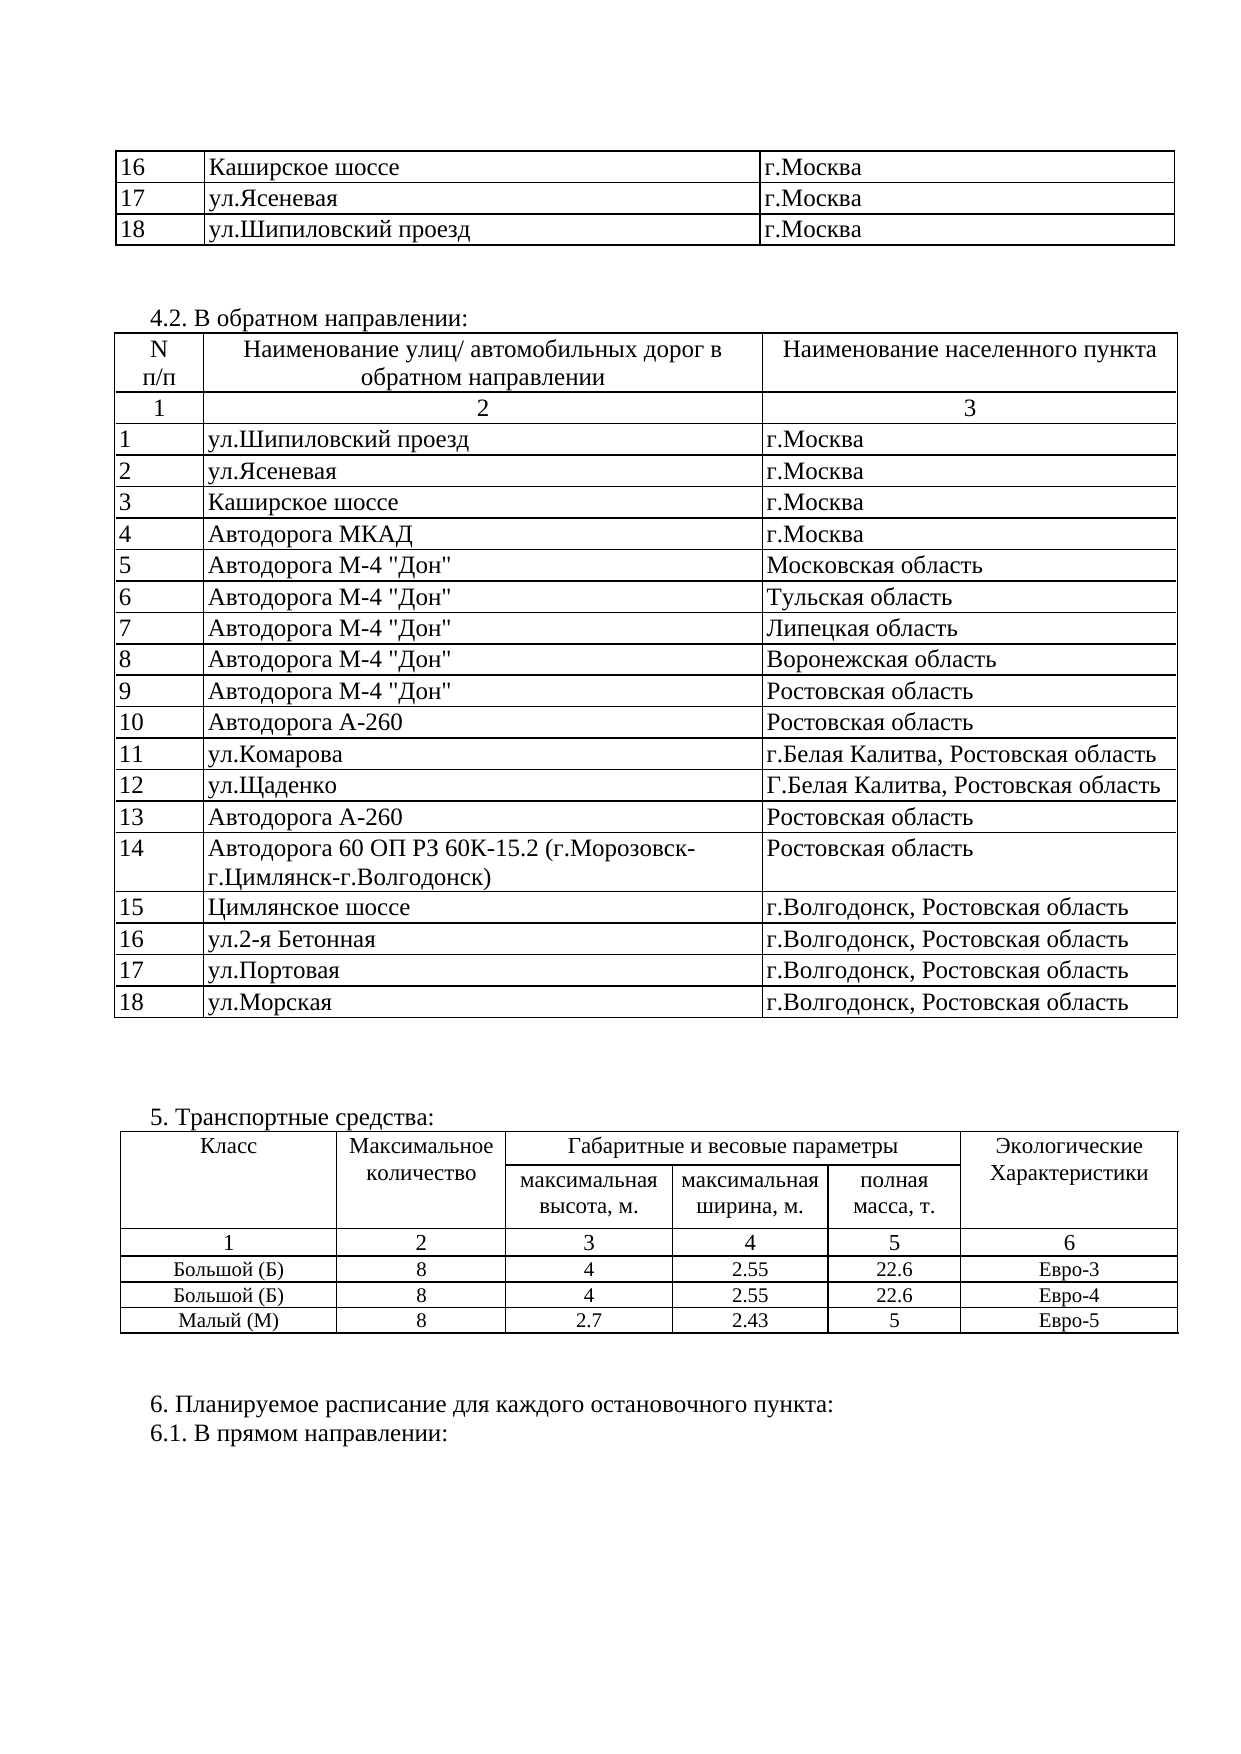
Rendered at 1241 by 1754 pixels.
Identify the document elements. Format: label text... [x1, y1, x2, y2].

table_cell 7 [115, 613, 203, 643]
table_cell Евро-4 [961, 1283, 1177, 1307]
table_header N п/п [115, 334, 203, 391]
table_cell Автодорога М-4 "Дон" [204, 645, 762, 674]
table_header Максимальное количество [337, 1132, 505, 1227]
table_cell 6 [961, 1229, 1177, 1255]
table_cell 14 [115, 833, 203, 891]
table_cell г.Москва [761, 152, 1174, 181]
table_cell г.Волгодонск, Ростовская область [763, 985, 1177, 1017]
table_cell 2.7 [506, 1308, 672, 1332]
table_cell 6 [115, 581, 203, 611]
table_cell Липецкая область [763, 611, 1177, 643]
table_cell полная масса, т. [829, 1166, 960, 1227]
table_cell 8 [115, 644, 203, 674]
table_cell 8 [337, 1308, 505, 1332]
table_cell 4 [506, 1257, 672, 1281]
table_cell 5 [115, 550, 203, 580]
table_cell Автодорога М-4 "Дон" [204, 613, 762, 643]
table_cell Тульская область [763, 580, 1177, 611]
table_cell 2.43 [673, 1308, 827, 1332]
table_cell 18 [117, 215, 204, 244]
table_cell Автодорога М-4 "Дон" [204, 582, 762, 611]
table_header Габаритные и весовые параметры [506, 1132, 960, 1164]
text 4.2. В обратном направлении: [150, 303, 1090, 332]
table_cell 3 [506, 1229, 672, 1255]
table_cell 15 [115, 892, 203, 922]
table_cell Автодорога 60 ОП РЗ 60К-15.2 (г.Морозовск-г.Цимлянск-г.Волгодонск) [204, 833, 762, 891]
table_cell ул.2-я Бетонная [204, 924, 762, 954]
table_cell 2.55 [673, 1257, 827, 1281]
table_cell 16 [117, 152, 204, 181]
table_cell 22.6 [829, 1283, 960, 1307]
table_cell 1 [115, 424, 203, 454]
table_cell 3 [763, 391, 1177, 423]
table_cell г.Волгодонск, Ростовская область [763, 891, 1177, 922]
table_cell 12 [115, 770, 203, 800]
table_cell максимальная высота, м. [506, 1166, 672, 1227]
table_cell 1 [115, 392, 203, 423]
table_cell г.Москва [763, 486, 1177, 517]
table_cell Автодорога А-260 [204, 802, 762, 832]
table_cell 22.6 [829, 1257, 960, 1281]
table_cell 2.55 [673, 1283, 827, 1307]
table_cell г.Москва [761, 215, 1174, 244]
table_cell ул.Портовая [204, 955, 762, 985]
table_cell 5 [829, 1308, 960, 1332]
table_cell 1 [121, 1229, 336, 1255]
table_cell 2 [337, 1229, 505, 1255]
table_cell 4 [115, 518, 203, 548]
text 6. Планируемое расписание для каждого остановочного пункта: [150, 1389, 1090, 1418]
table_cell Автодорога М-4 "Дон" [204, 676, 762, 706]
text 5. Транспортные средства: [150, 1102, 1090, 1131]
table_cell Евро-3 [961, 1257, 1177, 1281]
table_cell Малый (М) [121, 1308, 336, 1332]
table_header Наименование улиц/ автомобильных дорог в обратном направлении [204, 334, 762, 391]
table_header Наименование населенного пункта [763, 334, 1177, 391]
table_cell ул.Шипиловский проезд [204, 424, 762, 454]
table_cell Каширское шоссе [205, 152, 759, 181]
table_cell г.Москва [763, 454, 1177, 486]
table_cell Ростовская область [763, 832, 1177, 891]
table_cell ул.Шипиловский проезд [205, 215, 759, 244]
table_cell г.Белая Калитва, Ростовская область [763, 737, 1177, 769]
table_cell Большой (Б) [121, 1283, 336, 1307]
table_header Экологические Характеристики [961, 1132, 1177, 1227]
table_cell 5 [829, 1229, 960, 1255]
table_cell 13 [115, 801, 203, 832]
table_cell 9 [115, 675, 203, 706]
table_cell Воронежская область [763, 643, 1177, 674]
table_cell г.Волгодонск, Ростовская область [763, 922, 1177, 954]
table_cell Автодорога М-4 "Дон" [204, 550, 762, 580]
table_cell 17 [115, 955, 203, 985]
table_cell ул.Морская [204, 987, 762, 1017]
table_cell Большой (Б) [121, 1257, 336, 1281]
table_cell ул.Ясеневая [205, 183, 759, 213]
table_cell Московская область [763, 549, 1177, 580]
table_cell Цимлянское шоссе [204, 892, 762, 922]
table_cell Ростовская область [763, 674, 1177, 706]
table_cell ул.Комарова [204, 739, 762, 769]
table_cell 18 [115, 986, 203, 1017]
table_cell Ростовская область [763, 800, 1177, 832]
table_cell ул.Щаденко [204, 770, 762, 800]
table_cell г.Москва [763, 423, 1177, 454]
table_cell 10 [115, 707, 203, 737]
table_cell Евро-5 [961, 1308, 1177, 1332]
table_cell Каширское шоссе [204, 487, 762, 517]
table_header Класс [121, 1132, 336, 1227]
table_cell Г.Белая Калитва, Ростовская область [763, 769, 1177, 800]
table_cell Ростовская область [763, 706, 1177, 737]
table_cell 3 [115, 487, 203, 517]
table_cell 17 [117, 183, 204, 213]
text 6.1. В прямом направлении: [150, 1418, 1090, 1446]
table_cell 16 [115, 923, 203, 954]
table_cell Автодорога МКАД [204, 519, 762, 548]
table_cell г.Москва [761, 183, 1174, 213]
table_cell 2 [115, 455, 203, 486]
table_cell Автодорога А-260 [204, 707, 762, 737]
table_cell 4 [673, 1229, 827, 1255]
table_cell 8 [337, 1257, 505, 1281]
table_cell ул.Ясеневая [204, 456, 762, 486]
table_cell 2 [204, 393, 762, 423]
table_cell 4 [506, 1283, 672, 1307]
table_cell 11 [115, 738, 203, 769]
table_cell г.Волгодонск, Ростовская область [763, 954, 1177, 985]
table_cell максимальная ширина, м. [673, 1166, 827, 1227]
table_cell 8 [337, 1283, 505, 1307]
table_cell г.Москва [763, 517, 1177, 548]
